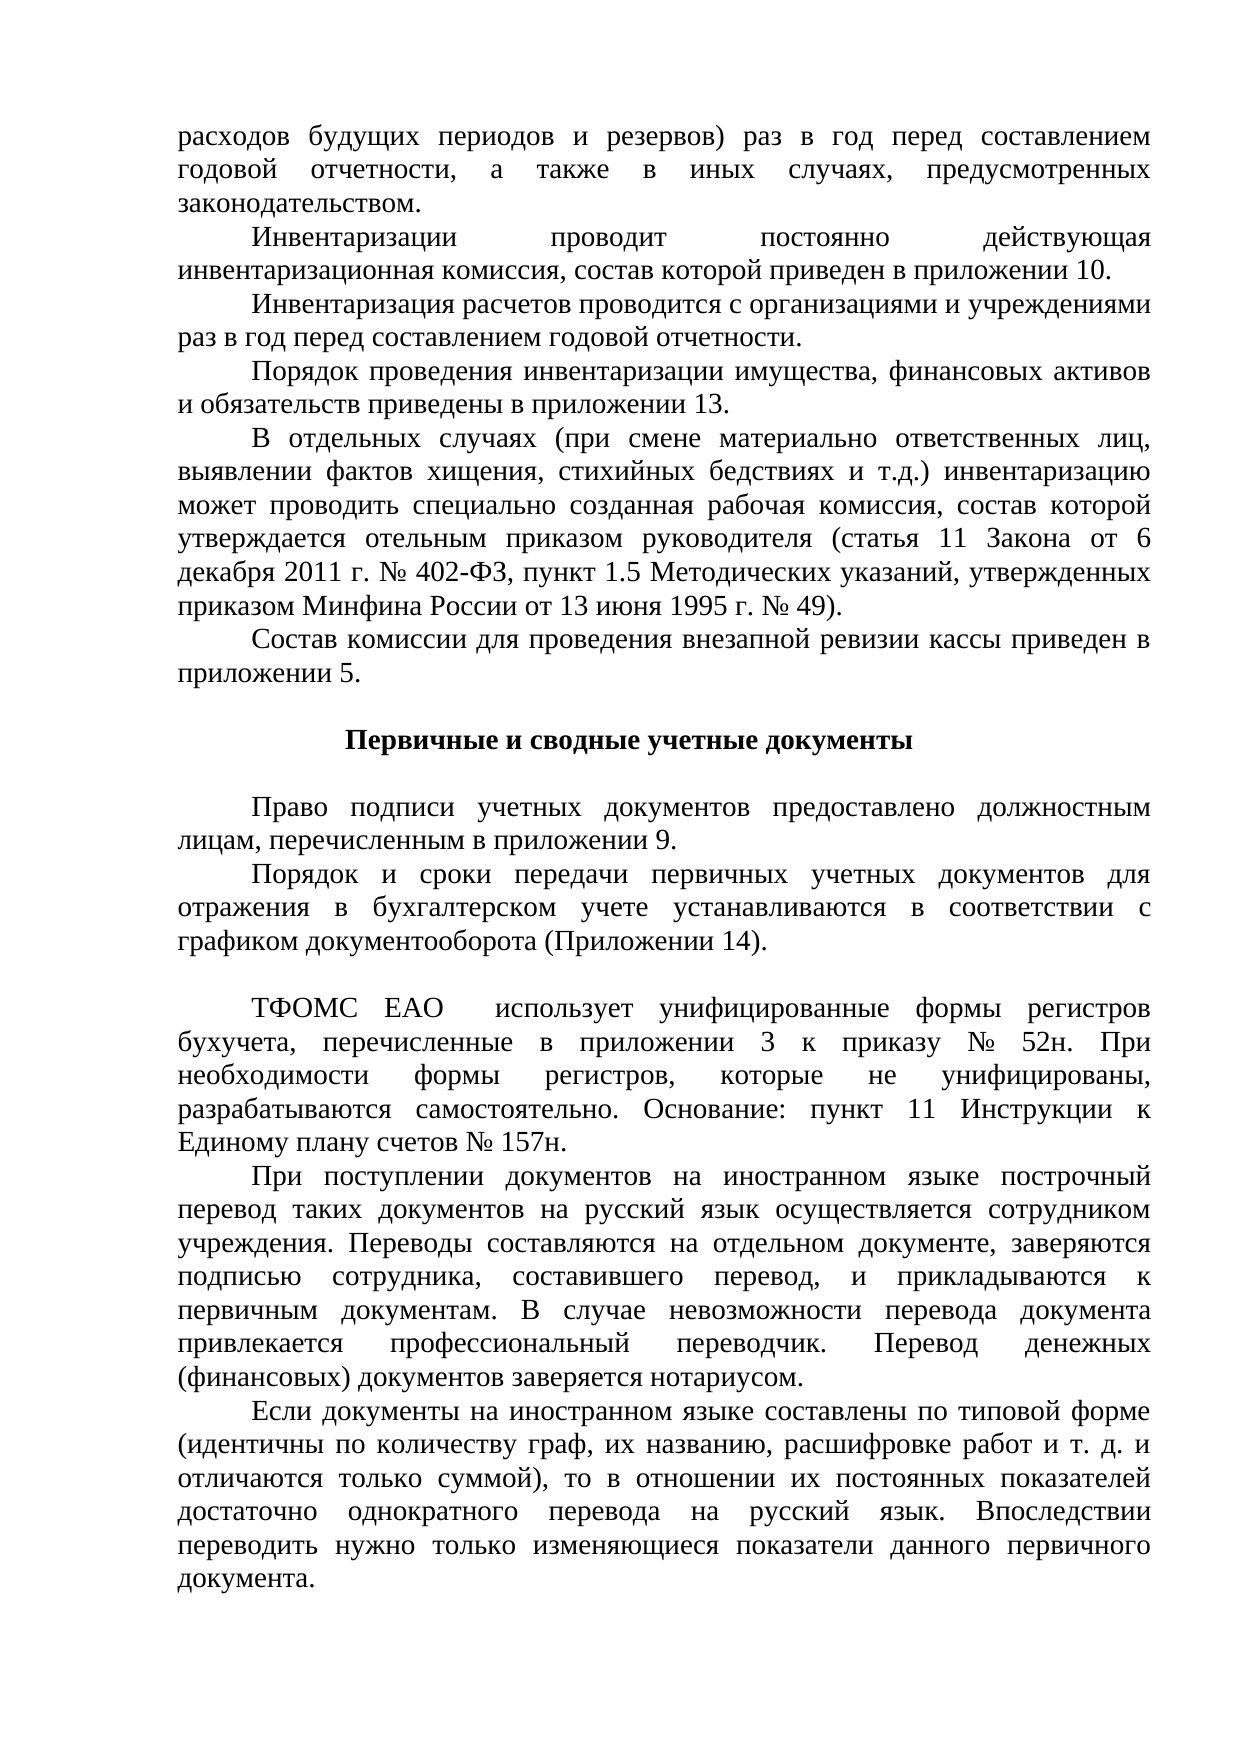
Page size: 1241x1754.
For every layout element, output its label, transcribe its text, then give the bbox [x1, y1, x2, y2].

text Право подписи учетных документов предоставлено должностным лицам, перечисленным в приложении 9. [177, 789, 1152, 856]
text Инвентаризация расчетов проводится с организациями и учреждениями раз в год перед составлением годовой отчетности. [177, 286, 1152, 353]
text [177, 118, 1152, 219]
text Инвентаризации проводит постоянно действующая инвентаризационная комиссия, состав которой приведен в приложении 10. [177, 219, 1152, 286]
text Порядок и сроки передачи первичных учетных документов для отражения в бухгалтерском учете устанавливаются в соответствии с графиком документооборота (Приложении 14). [177, 856, 1152, 957]
text Состав комиссии для проведения внезапной ревизии кассы приведен в приложении 5. [177, 621, 1152, 688]
text Первичные и сводные учетные документы [177, 722, 1152, 755]
text Если документы на иностранном языке составлены по типовой форме (идентичны по количеству граф, их названию, расшифровке работ и т. д. и отличаются только суммой), то в отношении их постоянных показателей достаточно однократного перевода на русский язык. Впоследствии переводить нужно только изменяющиеся показатели данного первичного документа. [177, 1393, 1152, 1594]
text При поступлении документов на иностранном языке построчный перевод таких документов на русский язык осуществляется сотрудником учреждения. Переводы составляются на отдельном документе, заверяются подписью сотрудника, составившего перевод, и прикладываются к первичным документам. В случае невозможности перевода документа привлекается профессиональный переводчик. Перевод денежных (финансовых) документов заверяется нотариусом. [177, 1158, 1152, 1393]
text Порядок проведения инвентаризации имущества, финансовых активов и обязательств приведены в приложении 13. [177, 353, 1152, 420]
text ТФОМС ЕАО использует унифицированные формы регистров бухучета, перечисленные в приложении 3 к приказу № 52н. При необходимости формы регистров, которые не унифицированы, разрабатываются самостоятельно. Основание: пункт 11 Инструкции к Единому плану счетов № 157н. [177, 990, 1152, 1158]
text В отдельных случаях (при смене материально ответственных лиц, выявлении фактов хищения, стихийных бедствиях и т.д.) инвентаризацию может проводить специально созданная рабочая комиссия, состав которой утверждается отельным приказом руководителя (статья 11 Закона от 6 декабря 2011 г. № 402-ФЗ, пункт 1.5 Методических указаний, утвержденных приказом Минфина России от 13 июня 1995 г. № 49). [177, 420, 1152, 621]
